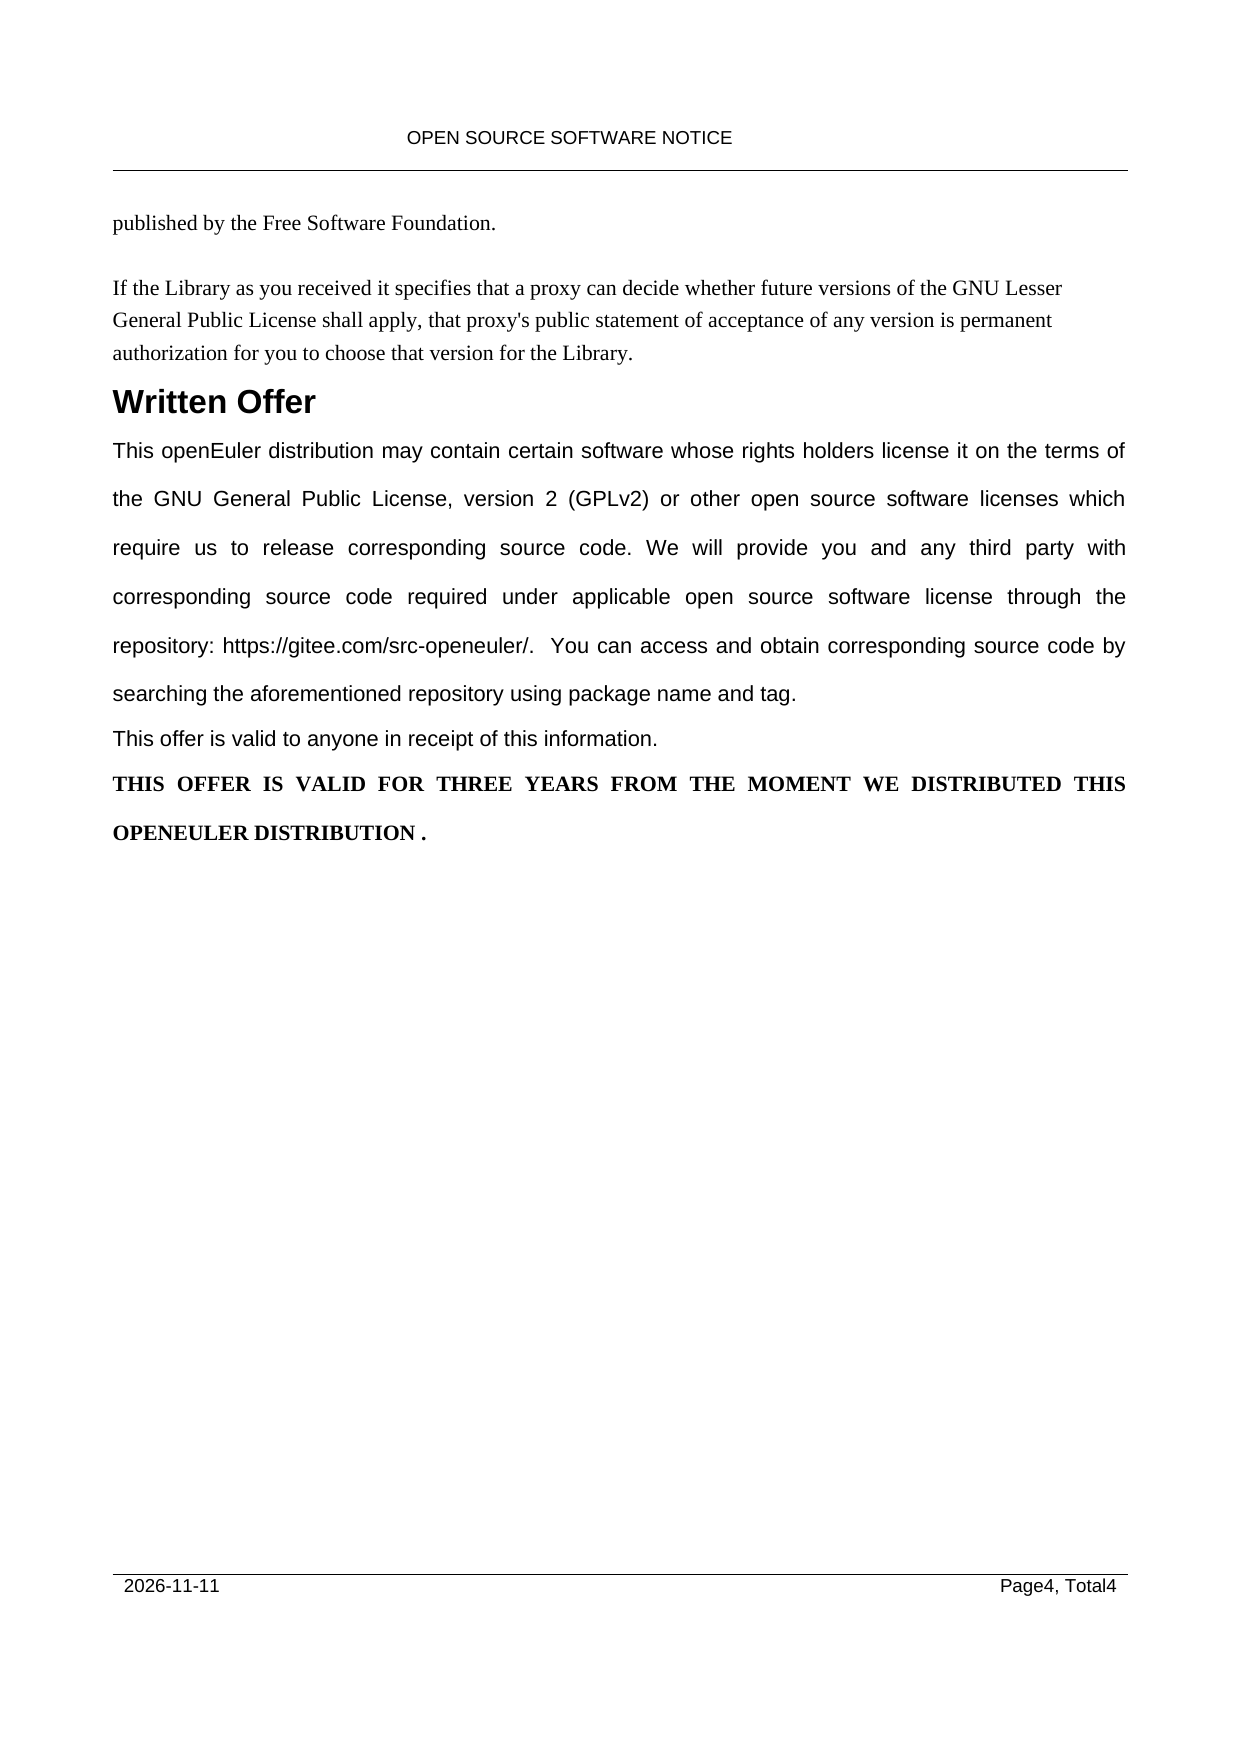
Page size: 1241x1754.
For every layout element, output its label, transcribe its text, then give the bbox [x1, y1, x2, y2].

text THIS OFFER IS VALID FOR THREE YEARS FROM THE MOMENT WE DISTRIBUTED THIS OPENEULER DISTRIBUTION . [112, 768, 1128, 849]
text This openEuler distribution may contain certain software whose rights holders license it on the terms of the GNU General Public License, version 2 (GPLv2) or other open source software licenses which require us to release corresponding source code. We will provide you and any third party with corresponding source code required under applicable open source software license through the repository: https://gitee.com/src-openeuler/. You can access and obtain corresponding source code by searching the aforementioned repository using package name and tag. [112, 434, 1128, 710]
text This offer is valid to anyone in receipt of this information. [112, 723, 1128, 755]
text Written Offer [112, 369, 1128, 434]
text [112, 206, 1128, 369]
